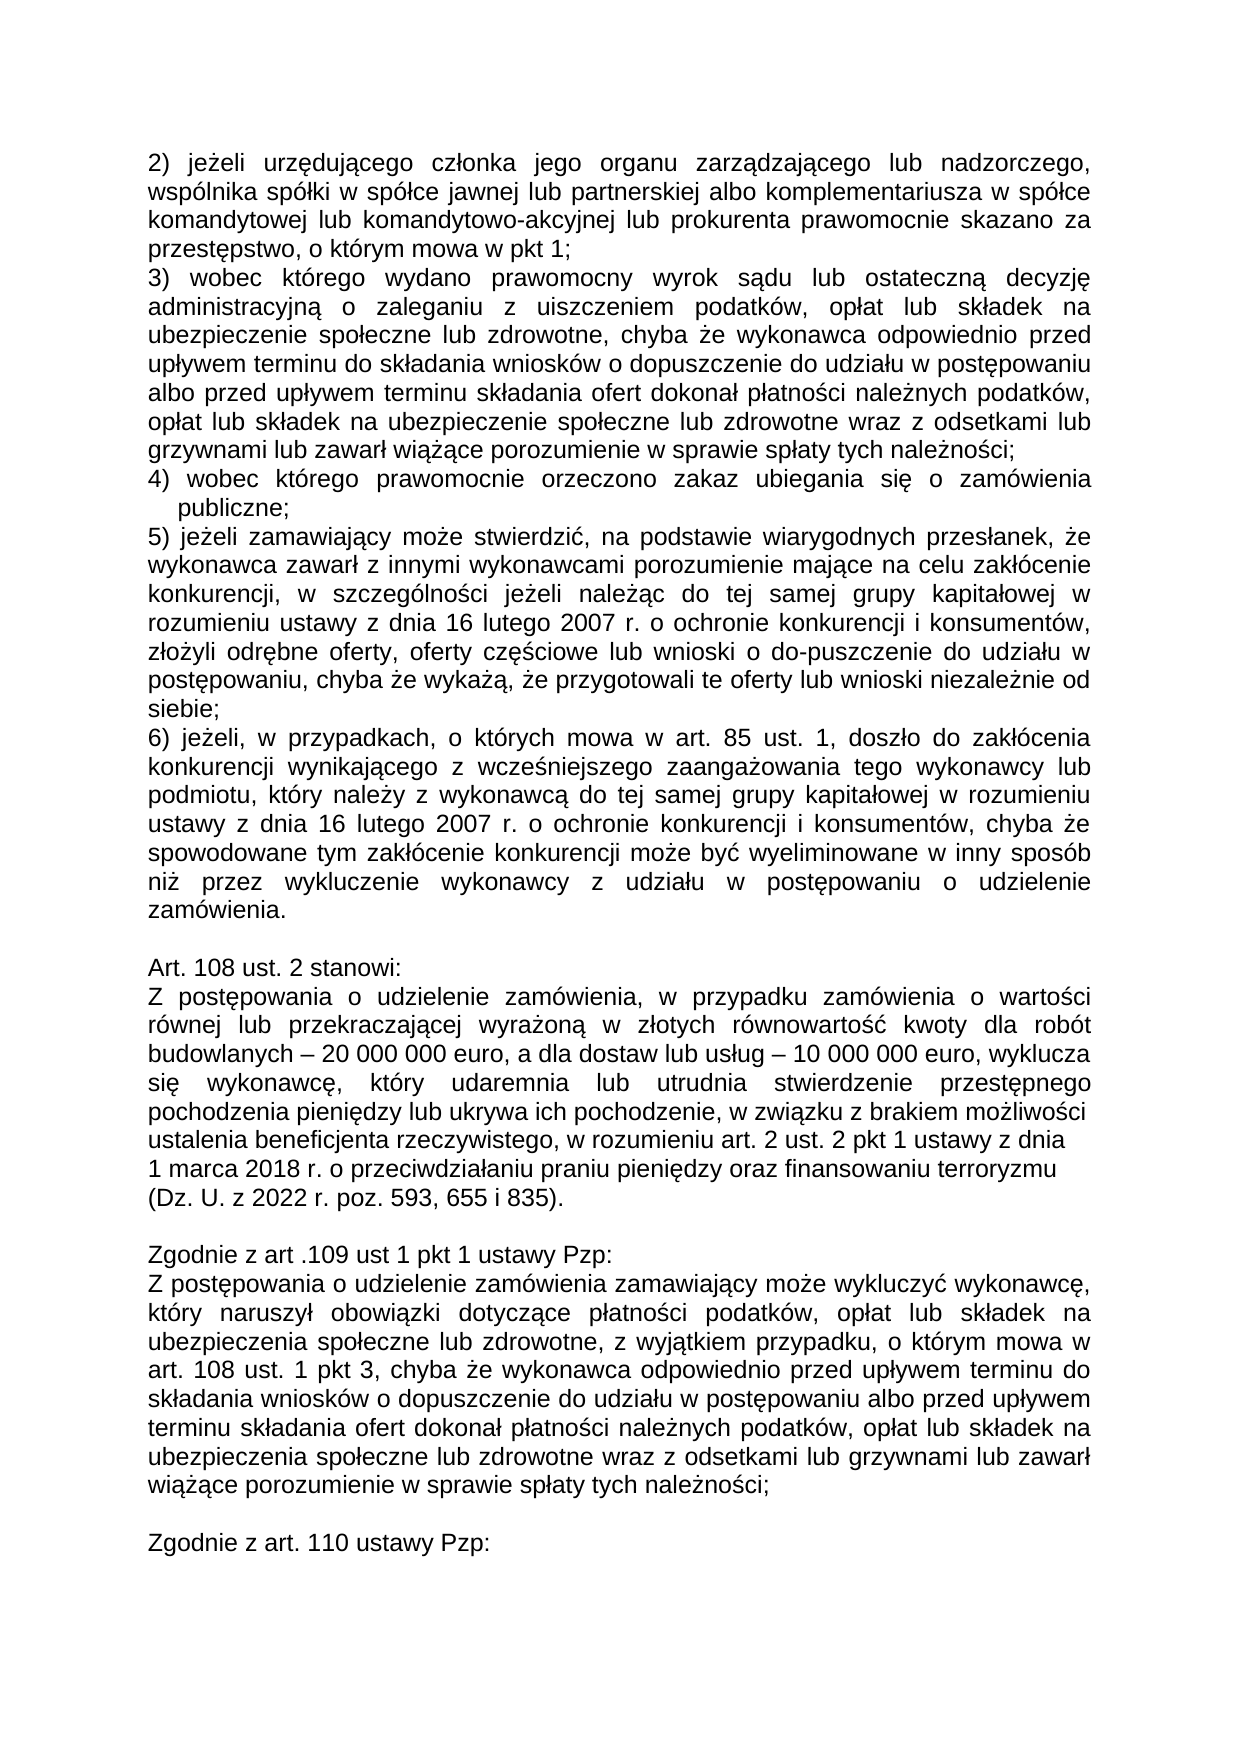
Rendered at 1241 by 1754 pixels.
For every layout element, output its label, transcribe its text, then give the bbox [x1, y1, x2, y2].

text ustalenia beneficjenta rzeczywistego, w rozumieniu art. 2 ust. 2 pkt 1 ustawy z dnia [148, 1125, 1092, 1154]
text Z postępowania o udzielenie zamówienia zamawiający może wykluczyć wykonawcę, który naruszył obowiązki dotyczące płatności podatków, opłat lub składek na ubezpieczenia społeczne lub zdrowotne, z wyjątkiem przypadku, o którym mowa w art. 108 ust. 1 pkt 3, chyba że wykonawca odpowiednio przed upływem terminu do składania wniosków o dopuszczenie do udziału w postępowaniu albo przed upływem terminu składania ofert dokonał płatności należnych podatków, opłat lub składek na ubezpieczenia społeczne lub zdrowotne wraz z odsetkami lub grzywnami lub zawarł wiążące porozumienie w sprawie spłaty tych należności; [148, 1269, 1092, 1499]
text 4) wobec którego prawomocnie orzeczono zakaz ubiegania się o zamówienia publiczne; [148, 464, 1092, 521]
text 5) jeżeli zamawiający może stwierdzić, na podstawie wiarygodnych przesłanek, że wykonawca zawarł z innymi wykonawcami porozumienie mające na celu zakłócenie konkurencji, w szczególności jeżeli należąc do tej samej grupy kapitałowej w rozumieniu ustawy z dnia 16 lutego 2007 r. o ochronie konkurencji i konsumentów, złożyli odrębne oferty, oferty częściowe lub wnioski o do-puszczenie do udziału w postępowaniu, chyba że wykażą, że przygotowali te oferty lub wnioski niezależnie od siebie; [148, 521, 1092, 723]
text Zgodnie z art .109 ust 1 pkt 1 ustawy Pzp: [148, 1240, 1092, 1269]
text 2) jeżeli urzędującego członka jego organu zarządzającego lub nadzorczego, wspólnika spółki w spółce jawnej lub partnerskiej albo komplementariusza w spółce komandytowej lub komandytowo-akcyjnej lub prokurenta prawomocnie skazano za przestępstwo, o którym mowa w pkt 1; [148, 148, 1092, 263]
text Art. 108 ust. 2 stanowi: [148, 953, 1092, 981]
text Zgodnie z art. 110 ustawy Pzp: [148, 1528, 1092, 1556]
text (Dz. U. z 2022 r. poz. 593, 655 i 835). [148, 1183, 1092, 1211]
text 1 marca 2018 r. o przeciwdziałaniu praniu pieniędzy oraz finansowaniu terroryzmu [148, 1154, 1092, 1183]
text 3) wobec którego wydano prawomocny wyrok sądu lub ostateczną decyzję administracyjną o zaleganiu z uiszczeniem podatków, opłat lub składek na ubezpieczenie społeczne lub zdrowotne, chyba że wykonawca odpowiednio przed upływem terminu do składania wniosków o dopuszczenie do udziału w postępowaniu albo przed upływem terminu składania ofert dokonał płatności należnych podatków, opłat lub składek na ubezpieczenie społeczne lub zdrowotne wraz z odsetkami lub grzywnami lub zawarł wiążące porozumienie w sprawie spłaty tych należności; [148, 263, 1092, 464]
text Z postępowania o udzielenie zamówienia, w przypadku zamówienia o wartości równej lub przekraczającej wyrażoną w złotych równowartość kwoty dla robót budowlanych – 20 000 000 euro, a dla dostaw lub usług – 10 000 000 euro, wyklucza się wykonawcę, który udaremnia lub utrudnia stwierdzenie przestępnego pochodzenia pieniędzy lub ukrywa ich pochodzenie, w związku z brakiem możliwości [148, 981, 1092, 1125]
text 6) jeżeli, w przypadkach, o których mowa w art. 85 ust. 1, doszło do zakłócenia konkurencji wynikającego z wcześniejszego zaangażowania tego wykonawcy lub podmiotu, który należy z wykonawcą do tej samej grupy kapitałowej w rozumieniu ustawy z dnia 16 lutego 2007 r. o ochronie konkurencji i konsumentów, chyba że spowodowane tym zakłócenie konkurencji może być wyeliminowane w inny sposób niż przez wykluczenie wykonawcy z udziału w postępowaniu o udzielenie zamówienia. [148, 723, 1092, 924]
